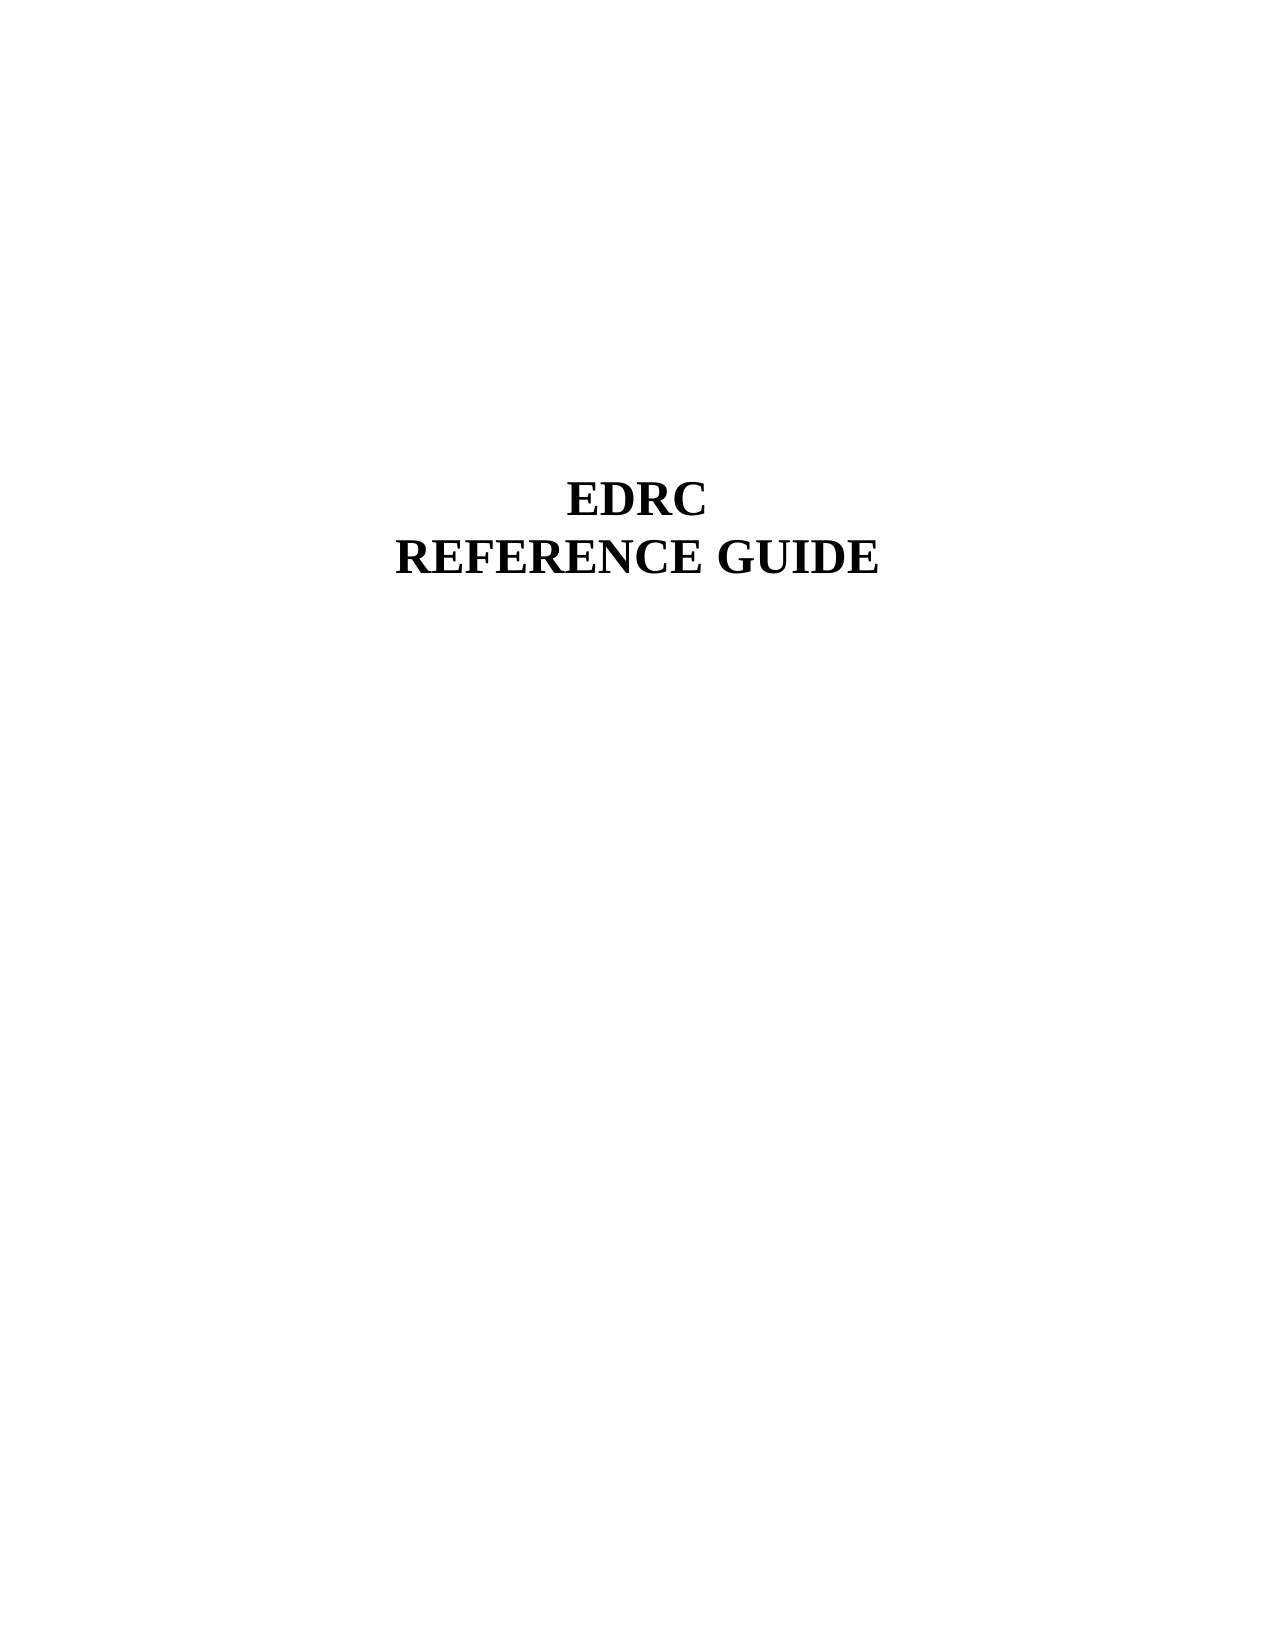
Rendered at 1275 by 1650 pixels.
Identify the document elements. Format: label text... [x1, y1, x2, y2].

text EDRC REFERENCE GUIDE [395, 469, 880, 584]
